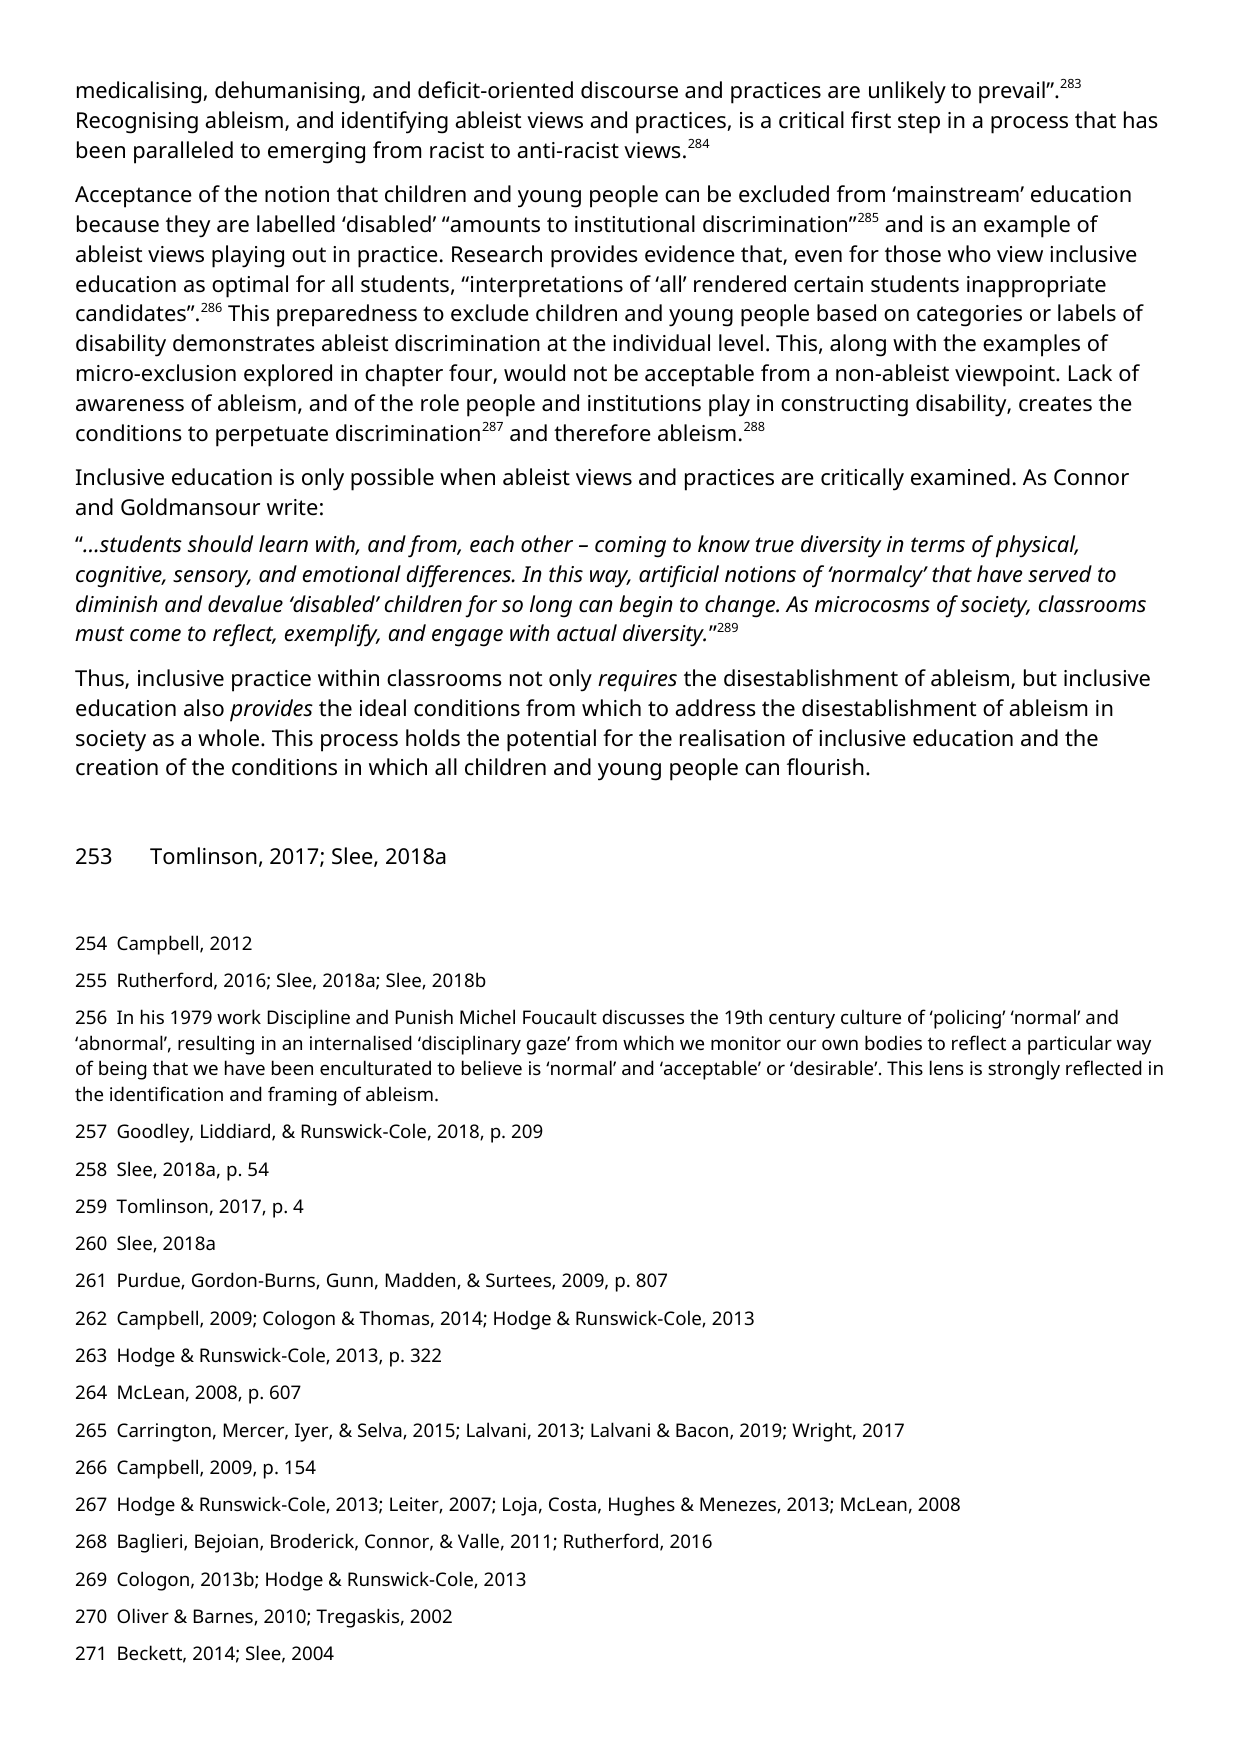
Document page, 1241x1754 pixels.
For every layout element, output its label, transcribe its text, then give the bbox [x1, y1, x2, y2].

text 258 Slee, 2018a, p. 54 [75, 1156, 1165, 1181]
text 266 Campbell, 2009, p. 154 [75, 1454, 1165, 1480]
text 255 Rutherford, 2016; Slee, 2018a; Slee, 2018b [75, 967, 1165, 993]
text 257 Goodley, Liddiard, & Runswick-Cole, 2018, p. 209 [75, 1118, 1165, 1144]
text 254 Campbell, 2012 [75, 930, 1165, 956]
text 261 Purdue, Gordon-Burns, Gunn, Madden, & Surtees, 2009, p. 807 [75, 1268, 1165, 1293]
text Acceptance of the notion that children and young people can be excluded from ‘mainstream’ education because they are labelled ‘disabled’ “amounts to institutional discrimination”285 and is an example of ableist views playing out in practice. Research provides evidence that, even for those who view inclusive education as optimal for all students, “interpretations of ‘all’ rendered certain students inappropriate candidates”.286 This preparedness to exclude children and young people based on categories or labels of disability demonstrates ableist discrimination at the individual level. This, along with the examples of micro-exclusion explored in chapter four, would not be acceptable from a non-ableist viewpoint. Lack of awareness of ableism, and of the role people and institutions play in constructing disability, creates the conditions to perpetuate discrimination287 and therefore ableism.288 [75, 179, 1165, 447]
text 262 Campbell, 2009; Cologon & Thomas, 2014; Hodge & Runswick-Cole, 2013 [75, 1305, 1165, 1331]
text 263 Hodge & Runswick-Cole, 2013, p. 322 [75, 1342, 1165, 1368]
text 270 Oliver & Barnes, 2010; Tregaskis, 2002 [75, 1603, 1165, 1629]
text Thus, inclusive practice within classrooms not only requires the disestablishment of ableism, but inclusive education also provides the ideal conditions from which to address the disestablishment of ableism in society as a whole. This process holds the potential for the realisation of inclusive education and the creation of the conditions in which all children and young people can flourish. [75, 663, 1165, 782]
text 253 Tomlinson, 2017; Slee, 2018a [75, 841, 1165, 871]
text Inclusive education is only possible when ableist views and practices are critically examined. As Connor and Goldmansour write: [75, 462, 1165, 522]
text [75, 75, 1165, 164]
text 260 Slee, 2018a [75, 1230, 1165, 1256]
text “…students should learn with, and from, each other – coming to know true diversity in terms of physical, cognitive, sensory, and emotional differences. In this way, artificial notions of ‘normalcy’ that have served to diminish and devalue ‘disabled’ children for so long can begin to change. As microcosms of society, classrooms must come to reflect, exemplify, and engage with actual diversity.”289 [75, 529, 1165, 648]
text 268 Baglieri, Bejoian, Broderick, Connor, & Valle, 2011; Rutherford, 2016 [75, 1529, 1165, 1554]
text 271 Beckett, 2014; Slee, 2004 [75, 1641, 1165, 1666]
text 259 Tomlinson, 2017, p. 4 [75, 1193, 1165, 1219]
text 264 McLean, 2008, p. 607 [75, 1379, 1165, 1405]
text 256 In his 1979 work Discipline and Punish Michel Foucault discusses the 19th century culture of ‘policing’ ‘normal’ and ‘abnormal’, resulting in an internalised ‘disciplinary gaze’ from which we monitor our own bodies to reflect a particular way of being that we have been enculturated to believe is ‘normal’ and ‘acceptable’ or ‘desirable’. This lens is strongly reflected in the identification and framing of ableism. [75, 1005, 1165, 1107]
text 267 Hodge & Runswick-Cole, 2013; Leiter, 2007; Loja, Costa, Hughes & Menezes, 2013; McLean, 2008 [75, 1491, 1165, 1517]
text 269 Cologon, 2013b; Hodge & Runswick-Cole, 2013 [75, 1566, 1165, 1592]
text 265 Carrington, Mercer, Iyer, & Selva, 2015; Lalvani, 2013; Lalvani & Bacon, 2019; Wright, 2017 [75, 1417, 1165, 1442]
